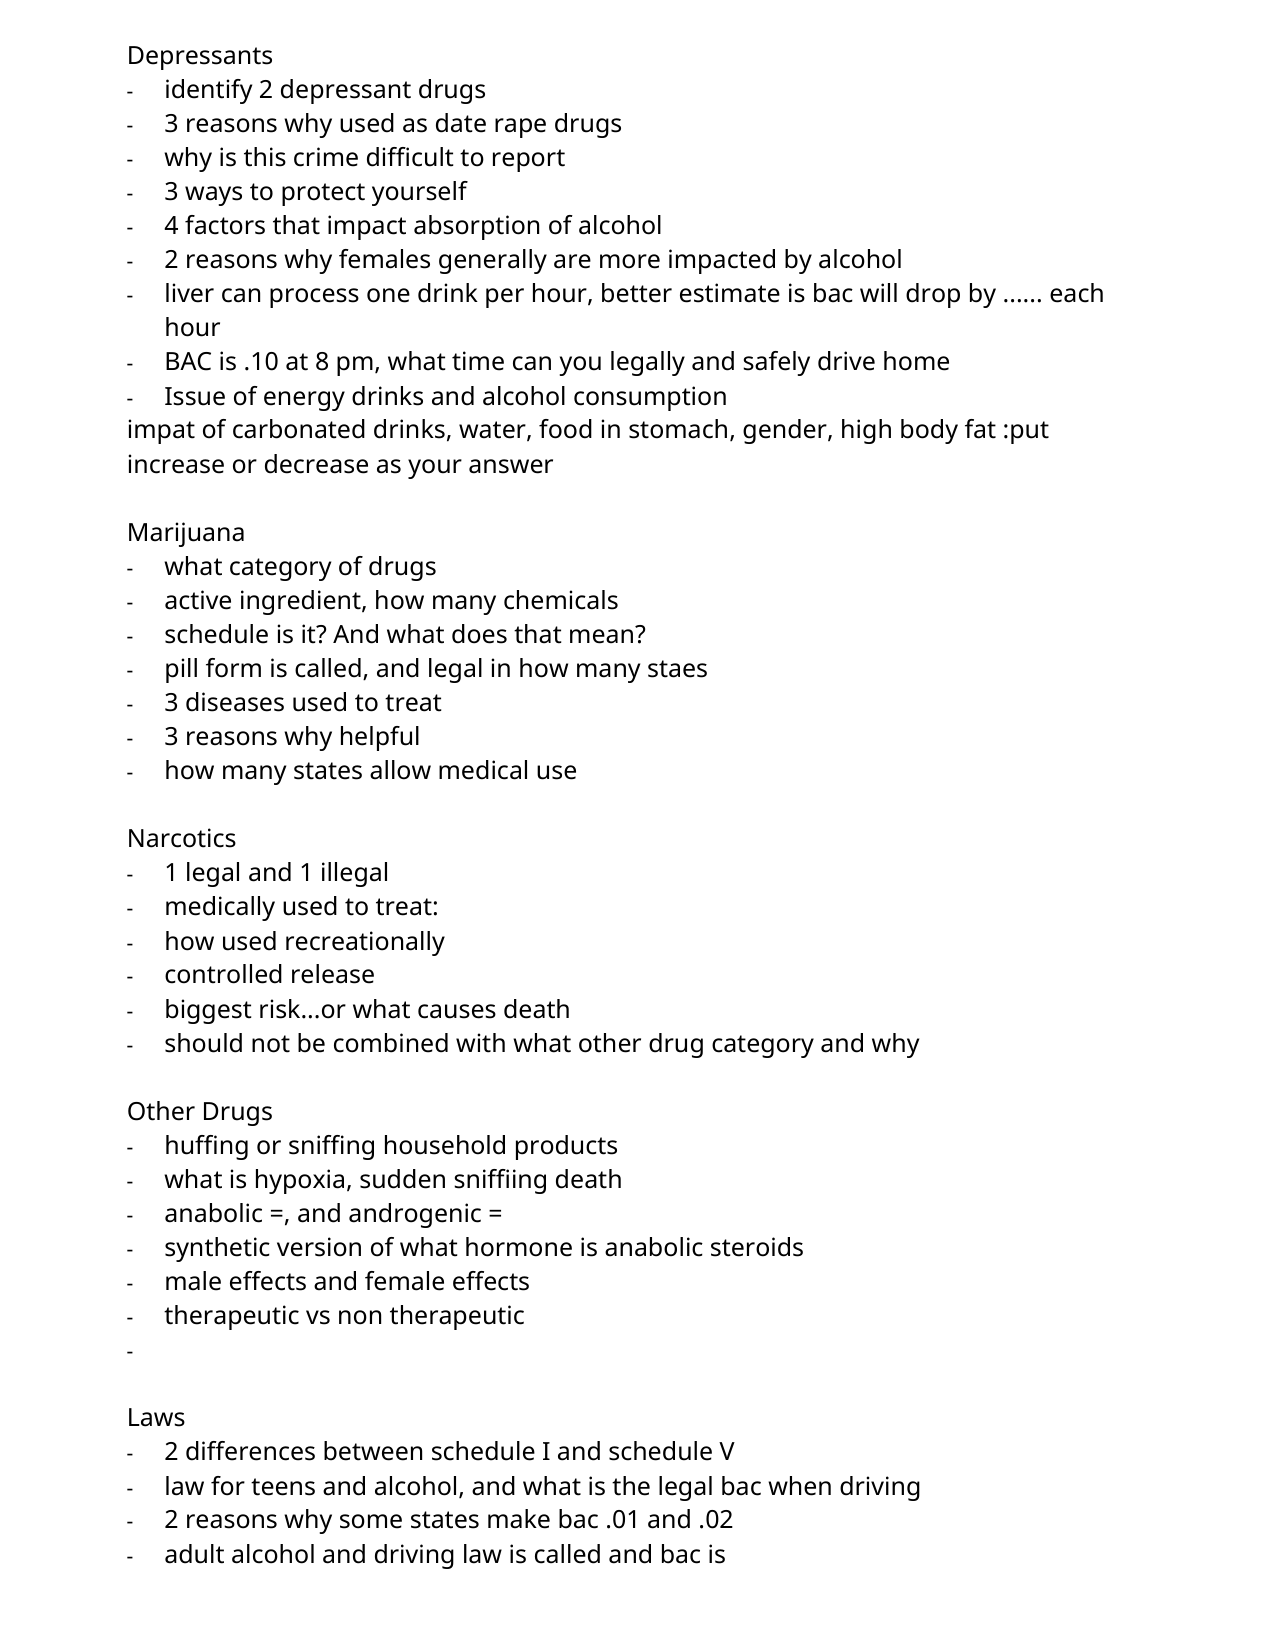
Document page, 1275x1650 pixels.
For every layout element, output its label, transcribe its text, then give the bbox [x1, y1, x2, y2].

list BAC is .10 at 8 pm, what time can you legally and safely drive home [127, 344, 1144, 378]
list controlled release [127, 957, 1144, 991]
list why is this crime difficult to report [127, 140, 1144, 174]
list medically used to treat: [127, 889, 1144, 923]
text Marijuana [127, 514, 1144, 548]
list how used recreationally [127, 923, 1144, 957]
list liver can process one drink per hour, better estimate is bac will drop by ...... each hour [127, 276, 1144, 344]
list synthetic version of what hormone is anabolic steroids [127, 1230, 1144, 1264]
list pill form is called, and legal in how many staes [127, 651, 1144, 685]
text Laws [127, 1400, 1144, 1434]
list law for teens and alcohol, and what is the legal bac when driving [127, 1468, 1144, 1502]
list identify 2 depressant drugs [127, 72, 1144, 106]
list 2 reasons why females generally are more impacted by alcohol [127, 242, 1144, 276]
list 1 legal and 1 illegal [127, 855, 1144, 889]
list 3 ways to protect yourself [127, 174, 1144, 208]
list how many states allow medical use [127, 753, 1144, 787]
list schedule is it? And what does that mean? [127, 617, 1144, 651]
list 3 reasons why used as date rape drugs [127, 106, 1144, 140]
list 2 differences between schedule I and schedule V [127, 1434, 1144, 1468]
text Depressants [127, 37, 1144, 72]
text Narcotics [127, 821, 1144, 855]
list anabolic =, and androgenic = [127, 1196, 1144, 1230]
list should not be combined with what other drug category and why [127, 1025, 1144, 1059]
list 2 reasons why some states make bac .01 and .02 [127, 1502, 1144, 1536]
list 3 reasons why helpful [127, 719, 1144, 753]
list biggest risk...or what causes death [127, 991, 1144, 1025]
list Issue of energy drinks and alcohol consumption [127, 378, 1144, 412]
text Other Drugs [127, 1093, 1144, 1127]
list huffing or sniffing household products [127, 1127, 1144, 1162]
text impat of carbonated drinks, water, food in stomach, gender, high body fat :put increase or decrease as your answer [127, 412, 1144, 480]
list 4 factors that impact absorption of alcohol [127, 208, 1144, 242]
list active ingredient, how many chemicals [127, 582, 1144, 617]
list therapeutic vs non therapeutic [127, 1298, 1144, 1332]
list male effects and female effects [127, 1264, 1144, 1298]
list adult alcohol and driving law is called and bac is [127, 1536, 1144, 1570]
list what is hypoxia, sudden sniffiing death [127, 1162, 1144, 1196]
list 3 diseases used to treat [127, 685, 1144, 719]
list what category of drugs [127, 548, 1144, 582]
